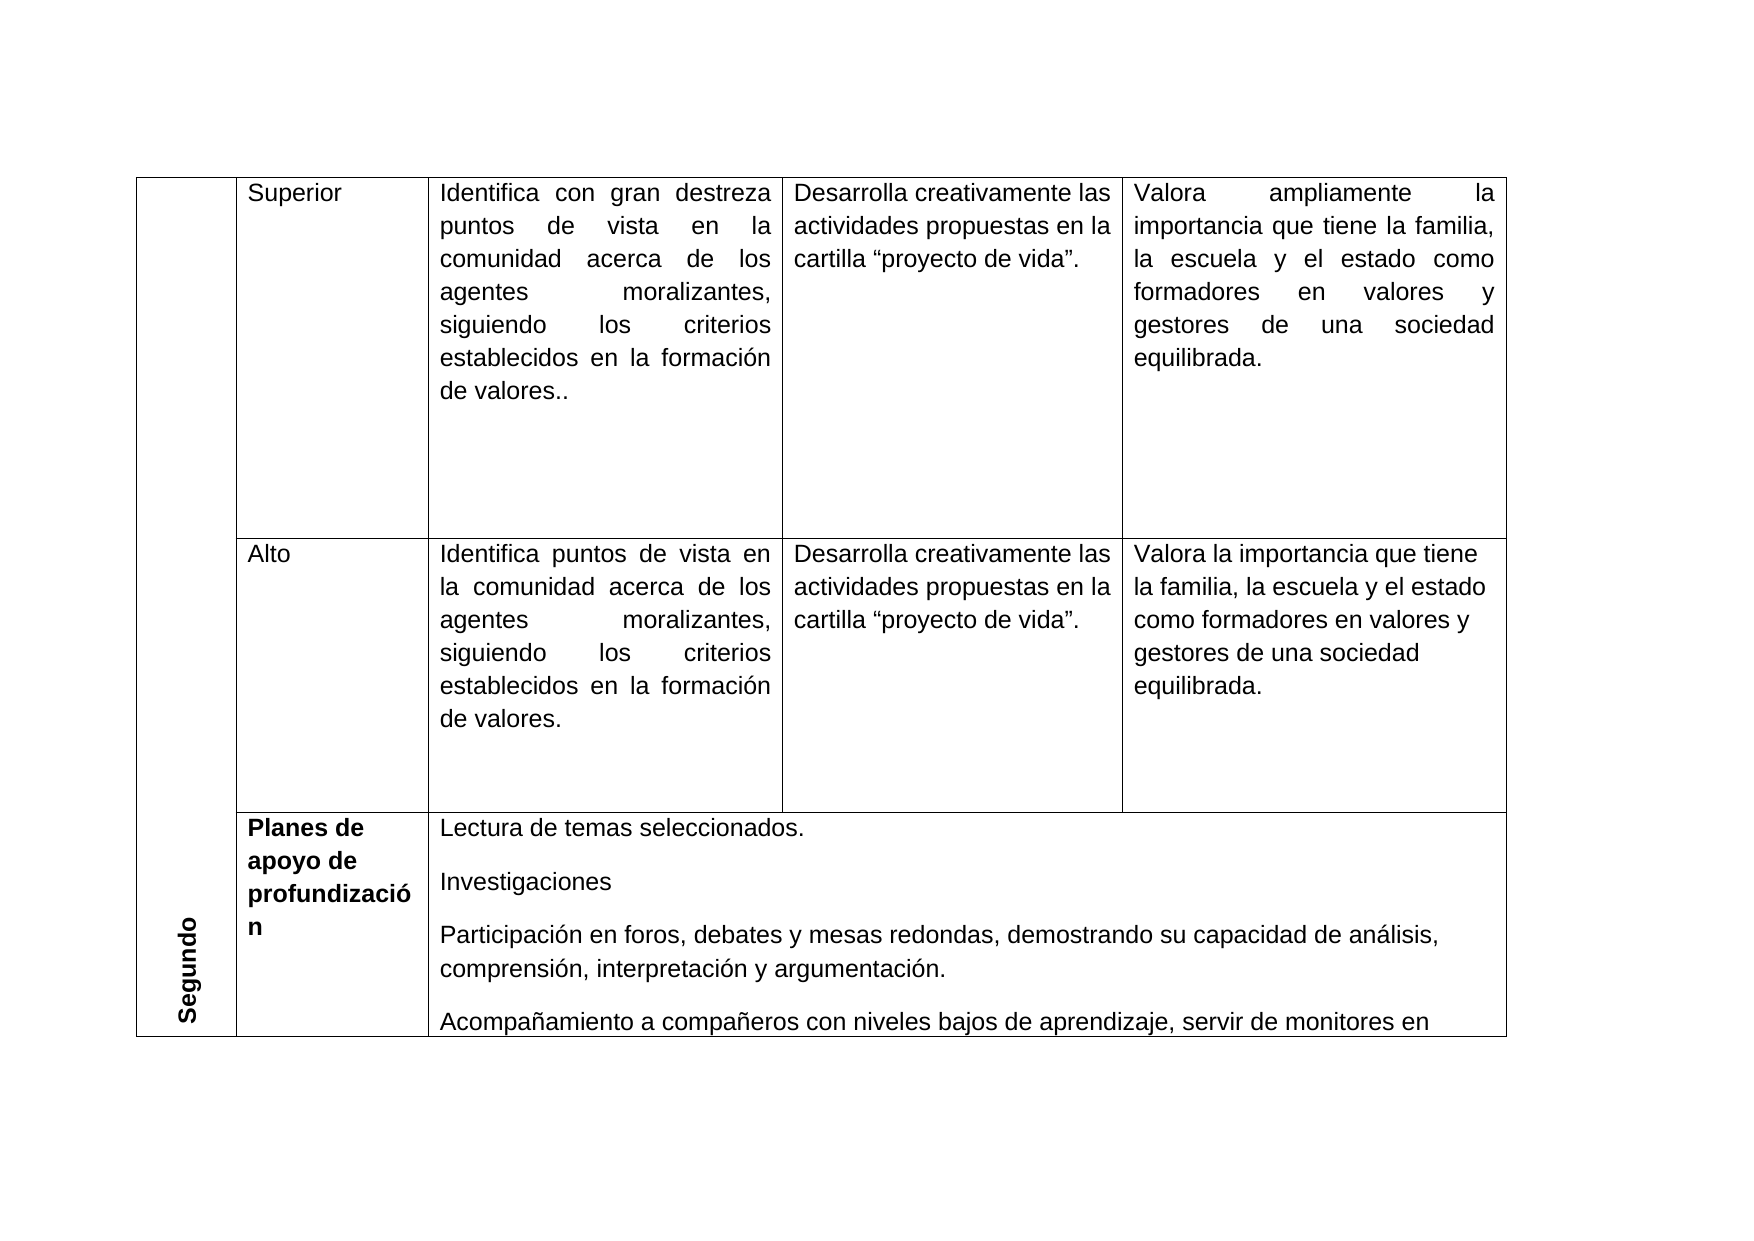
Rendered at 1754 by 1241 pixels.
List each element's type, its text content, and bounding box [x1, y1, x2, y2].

table_cell Desarrolla creativamente las actividades propuestas en la cartilla “proyecto de vida”. [783, 539, 1122, 812]
table_cell Identifica puntos de vista en la comunidad acerca de los agentes moralizantes, siguiendo los criterios establecidos en la formación de valores. [429, 539, 782, 812]
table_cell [237, 813, 428, 1036]
table_cell Segundo [137, 178, 236, 1036]
table_cell Valora la importancia que tiene la familia, la escuela y el estado como formadores en valores y gestores de una sociedad equilibrada. [1123, 539, 1506, 812]
table_cell Identifica con gran destreza puntos de vista en la comunidad acerca de los agentes moralizantes, siguiendo los criterios establecidos en la formación de valores.. [429, 178, 782, 538]
table_cell Valora ampliamente la importancia que tiene la familia, la escuela y el estado como formadores en valores y gestores de una sociedad equilibrada. [1123, 178, 1506, 538]
table_cell Desarrolla creativamente las actividades propuestas en la cartilla “proyecto de vida”. [783, 178, 1122, 538]
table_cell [429, 813, 1506, 1036]
table_cell Superior [237, 178, 428, 538]
table_cell Alto [237, 539, 428, 812]
